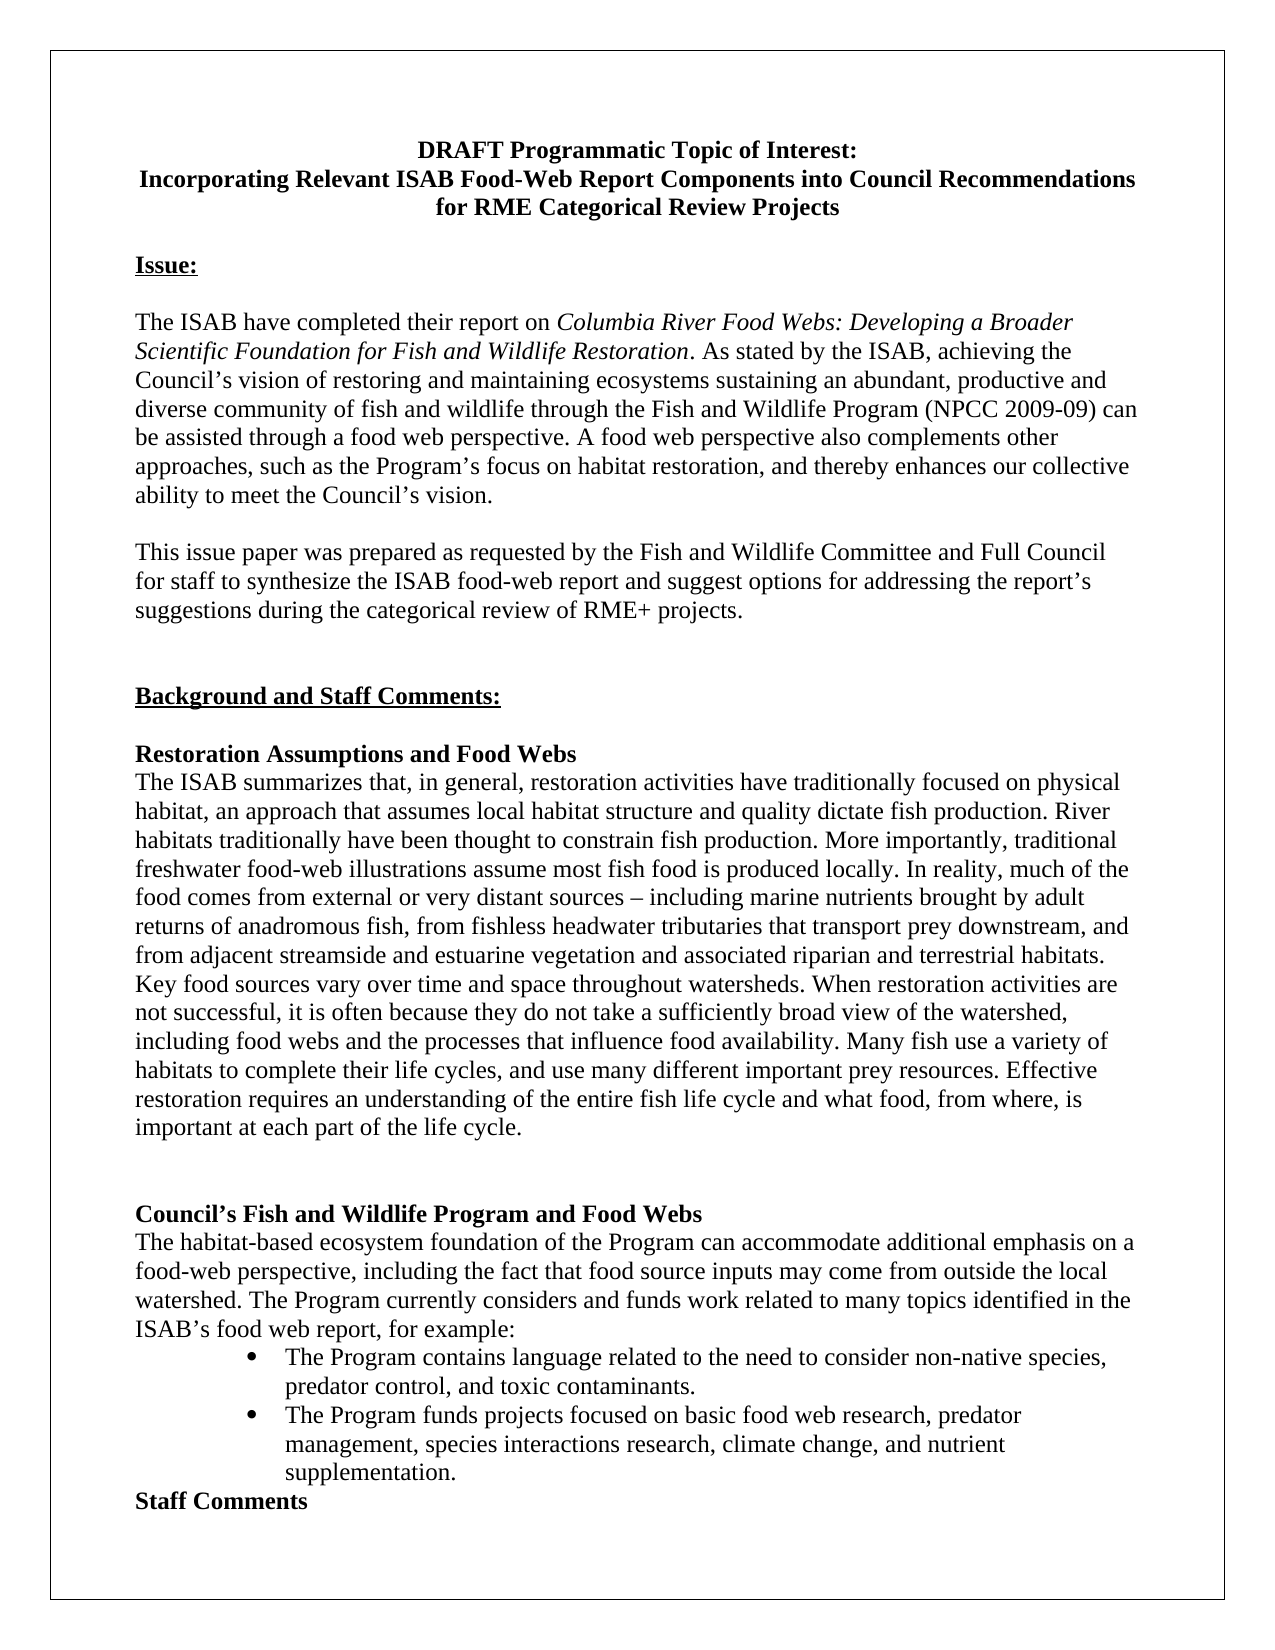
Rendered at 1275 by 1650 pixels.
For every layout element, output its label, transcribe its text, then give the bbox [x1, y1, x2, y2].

text Restoration Assumptions and Food Webs [135, 739, 1140, 767]
text Incorporating Relevant ISAB Food-Web Report Components into Council Recommendations for RME Categorical Review Projects [135, 164, 1140, 221]
text The ISAB summarizes that, in general, restoration activities have traditionally focused on physical habitat, an approach that assumes local habitat structure and quality dictate fish production. River habitats traditionally have been thought to constrain fish production. More importantly, traditional freshwater food-web illustrations assume most fish food is produced locally. In reality, much of the food comes from external or very distant sources – including marine nutrients brought by adult returns of anadromous fish, from fishless headwater tributaries that transport prey downstream, and from adjacent streamside and estuarine vegetation and associated riparian and terrestrial habitats. Key food sources vary over time and space throughout watersheds. When restoration activities are not successful, it is often because they do not take a sufficiently broad view of the watershed, including food webs and the processes that influence food availability. Many fish use a variety of habitats to complete their life cycles, and use many different important prey resources. Effective restoration requires an understanding of the entire fish life cycle and what food, from where, is important at each part of the life cycle. [135, 767, 1140, 1141]
text Staff Comments [135, 1486, 1140, 1515]
list The Program funds projects focused on basic food web research, predator management, species interactions research, climate change, and nutrient supplementation. [247, 1400, 1140, 1486]
list The Program contains language related to the need to consider non-native species, predator control, and toxic contaminants. [247, 1342, 1140, 1400]
text The habitat-based ecosystem foundation of the Program can accommodate additional emphasis on a food-web perspective, including the fact that food source inputs may come from outside the local watershed. The Program currently considers and funds work related to many topics identified in the ISAB’s food web report, for example: [135, 1227, 1140, 1342]
text The ISAB have completed their report on Columbia River Food Webs: Developing a Broader Scientific Foundation for Fish and Wildlife Restoration. As stated by the ISAB, achieving the Council’s vision of restoring and maintaining ecosystems sustaining an abundant, productive and diverse community of fish and wildlife through the Fish and Wildlife Program (NPCC 2009-09) can be assisted through a food web perspective. A food web perspective also complements other approaches, such as the Program’s focus on habitat restoration, and thereby enhances our collective ability to meet the Council’s vision. [135, 307, 1140, 509]
text This issue paper was prepared as requested by the Fish and Wildlife Committee and Full Council for staff to synthesize the ISAB food-web report and suggest options for addressing the report’s suggestions during the categorical review of RME+ projects. [135, 537, 1140, 624]
text Council’s Fish and Wildlife Program and Food Webs [135, 1199, 1140, 1227]
text Background and Staff Comments: [135, 681, 1140, 710]
text DRAFT Programmatic Topic of Interest: [135, 135, 1140, 164]
text Issue: [135, 250, 1140, 279]
